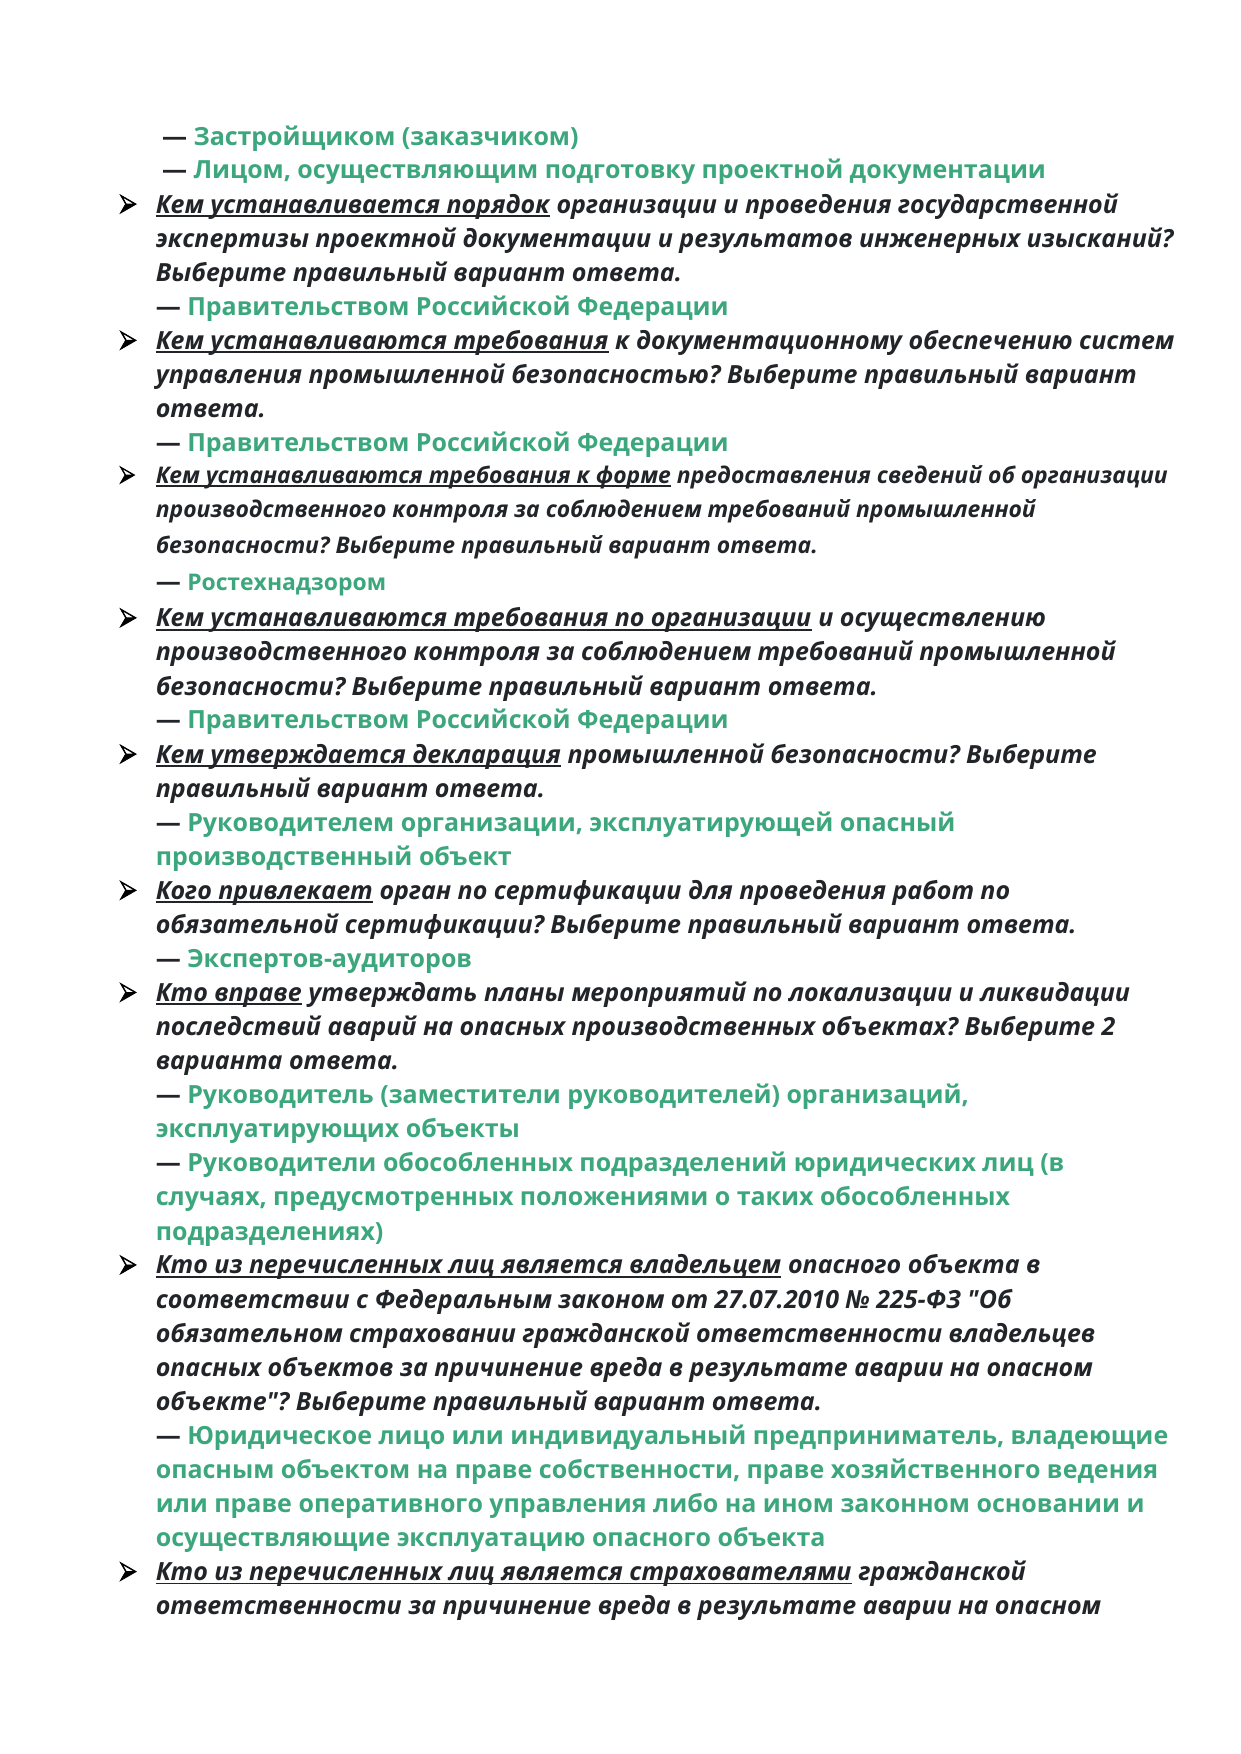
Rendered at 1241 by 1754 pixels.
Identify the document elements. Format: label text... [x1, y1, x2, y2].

list Кто из перечисленных лиц является владельцем опасного объекта в соответствии с Федеральным законом от 27.07.2010 № 225-ФЗ "Об обязательном страховании гражданской ответственности владельцев опасных объектов за причинение вреда в результате аварии на опасном объекте"? Выберите правильный вариант ответа. — Юридическое лицо или индивидуальный предприниматель, владеющие опасным объектом на праве собственности, праве хозяйственного ведения или праве оперативного управления либо на ином законном основании и осуществляющие эксплуатацию опасного объекта [118, 1247, 1181, 1554]
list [124, 118, 1181, 186]
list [118, 1554, 1181, 1622]
list Кем устанавливаются требования к документационному обеспечению систем управления промышленной безопасностью? Выберите правильный вариант ответа. — Правительством Российской Федерации [118, 322, 1181, 459]
list Кем устанавливаются требования к форме предоставления сведений об организации производственного контроля за соблюдением требований промышленной безопасности? Выберите правильный вариант ответа. — Ростехнадзором [118, 459, 1181, 597]
list Кого привлекает орган по сертификации для проведения работ по обязательной сертификации? Выберите правильный вариант ответа. — Экспертов-аудиторов [118, 872, 1181, 975]
list Кем устанавливаются требования по организации и осуществлению производственного контроля за соблюдением требований промышленной безопасности? Выберите правильный вариант ответа. — Правительством Российской Федерации [118, 600, 1181, 736]
list Кем утверждается декларация промышленной безопасности? Выберите правильный вариант ответа. — Руководителем организации, эксплуатирующей опасный производственный объект [118, 736, 1181, 872]
list Кем устанавливается порядок организации и проведения государственной экспертизы проектной документации и результатов инженерных изысканий? Выберите правильный вариант ответа. — Правительством Российской Федерации [118, 186, 1181, 322]
list Кто вправе утверждать планы мероприятий по локализации и ликвидации последствий аварий на опасных производственных объектах? Выберите 2 варианта ответа. — Руководитель (заместители руководителей) организаций, эксплуатирующих объекты — Руководители обособленных подразделений юридических лиц (в случаях, предусмотренных положениями о таких обособленных подразделениях) [118, 975, 1181, 1247]
